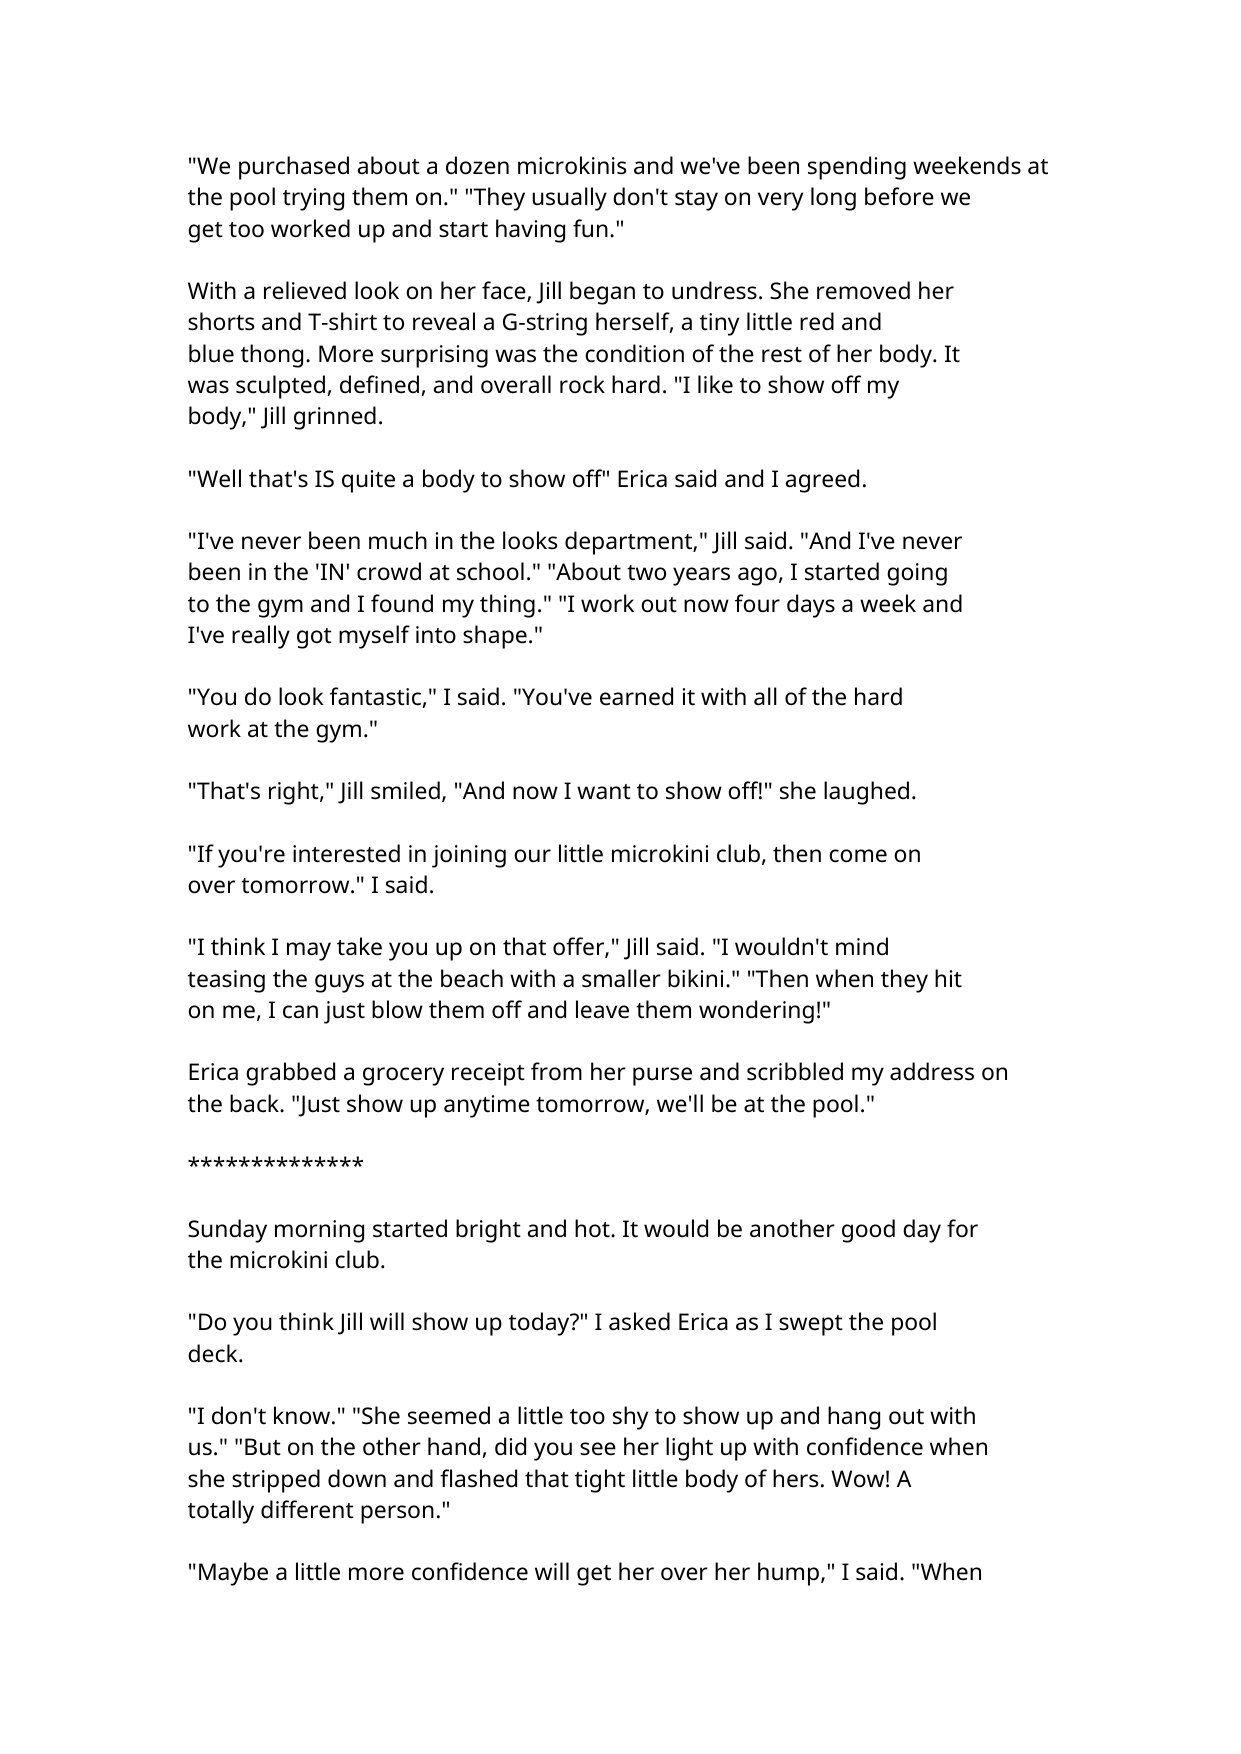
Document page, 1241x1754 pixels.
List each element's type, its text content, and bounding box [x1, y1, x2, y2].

text "Maybe a little more confidence will get her over her hump," I said. "When [187, 1556, 1053, 1587]
text over tomorrow." I said. [187, 869, 1053, 900]
text the pool trying them on." "They usually don't stay on very long before we [187, 181, 1053, 212]
text "I think I may take you up on that offer," Jill said. "I wouldn't mind [187, 931, 1053, 962]
text Erica grabbed a grocery receipt from her purse and scribbled my address on [187, 1056, 1053, 1087]
text "Well that's IS quite a body to show off" Erica said and I agreed. [187, 462, 1053, 494]
text teasing the guys at the beach with a smaller bikini." "Then when they hit [187, 962, 1053, 994]
text blue thong. More surprising was the condition of the rest of her body. It [187, 337, 1053, 369]
text "If you're interested in joining our little microkini club, then come on [187, 837, 1053, 869]
text the microkini club. [187, 1244, 1053, 1275]
text been in the 'IN' crowd at school." "About two years ago, I started going [187, 556, 1053, 587]
text "That's right," Jill smiled, "And now I want to show off!" she laughed. [187, 775, 1053, 806]
text "I don't know." "She seemed a little too shy to show up and hang out with [187, 1400, 1053, 1431]
text I've really got myself into shape." [187, 619, 1053, 650]
text "We purchased about a dozen microkinis and we've been spending weekends at [187, 150, 1053, 181]
text us." "But on the other hand, did you see her light up with confidence when [187, 1431, 1053, 1462]
text body," Jill grinned. [187, 400, 1053, 431]
text shorts and T-shirt to reveal a G-string herself, a tiny little red and [187, 306, 1053, 337]
text she stripped down and flashed that tight little body of hers. Wow! A [187, 1462, 1053, 1494]
text Sunday morning started bright and hot. It would be another good day for [187, 1212, 1053, 1244]
text on me, I can just blow them off and leave them wondering!" [187, 994, 1053, 1025]
text totally different person." [187, 1494, 1053, 1525]
text work at the gym." [187, 712, 1053, 744]
text "You do look fantastic," I said. "You've earned it with all of the hard [187, 681, 1053, 712]
text deck. [187, 1337, 1053, 1369]
text ************** [187, 1150, 1053, 1181]
text to the gym and I found my thing." "I work out now four days a week and [187, 587, 1053, 619]
text get too worked up and start having fun." [187, 212, 1053, 244]
text was sculpted, defined, and overall rock hard. "I like to show off my [187, 369, 1053, 400]
text the back. "Just show up anytime tomorrow, we'll be at the pool." [187, 1087, 1053, 1119]
text "I've never been much in the looks department," Jill said. "And I've never [187, 525, 1053, 556]
text "Do you think Jill will show up today?" I asked Erica as I swept the pool [187, 1306, 1053, 1337]
text With a relieved look on her face, Jill began to undress. She removed her [187, 275, 1053, 306]
